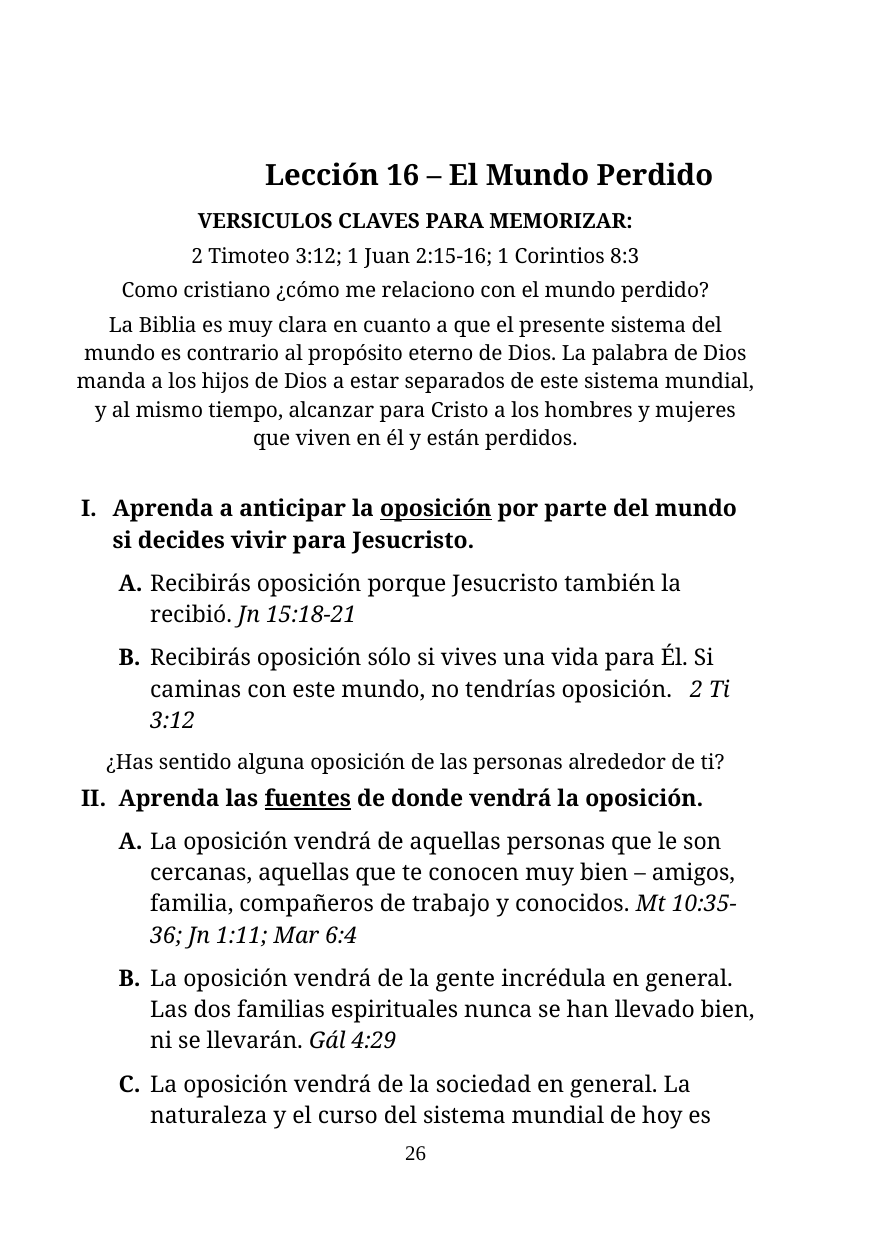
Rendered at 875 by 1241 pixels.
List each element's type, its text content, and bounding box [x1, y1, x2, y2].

list Aprenda las fuentes de donde vendrá la oposición. [75, 782, 756, 813]
text La Biblia es muy clara en cuanto a que el presente sistema del mundo es contrario al propósito eterno de Dios. La palabra de Dios manda a los hijos de Dios a estar separados de este sistema mundial, y al mismo tiempo, alcanzar para Cristo a los hombres y mujeres que viven en él y están perdidos. [75, 310, 756, 452]
text Como cristiano ¿cómo me relaciono con el mundo perdido? [75, 275, 756, 304]
list Aprenda a anticipar la oposición por parte del mundo si decides vivir para Jesucristo. [75, 492, 756, 555]
text 2 Timoteo 3:12; 1 Juan 2:15-16; 1 Corintios 8:3 [75, 241, 756, 269]
list La oposición vendrá de la gente incrédula en general. Las dos familias espirituales nunca se han llevado bien, ni se llevarán. Gál 4:29 [112, 962, 756, 1056]
list Recibirás oposición sólo si vives una vida para Él. Si caminas con este mundo, no tendrías oposición. 2 Ti 3:12 [112, 641, 756, 735]
text VERSICULOS CLAVES PARA MEMORIZAR: [75, 206, 756, 235]
list Recibirás oposición porque Jesucristo también la recibió. Jn 15:18-21 [112, 567, 756, 629]
list La oposición vendrá de aquellas personas que le son cercanas, aquellas que te conocen muy bien – amigos, familia, compañeros de trabajo y conocidos. Mt 10:35-36; Jn 1:11; Mar 6:4 [112, 825, 756, 950]
text ¿Has sentido alguna oposición de las personas alrededor de ti? [75, 747, 756, 776]
title Lección 16 – El Mundo Perdido [75, 154, 756, 194]
